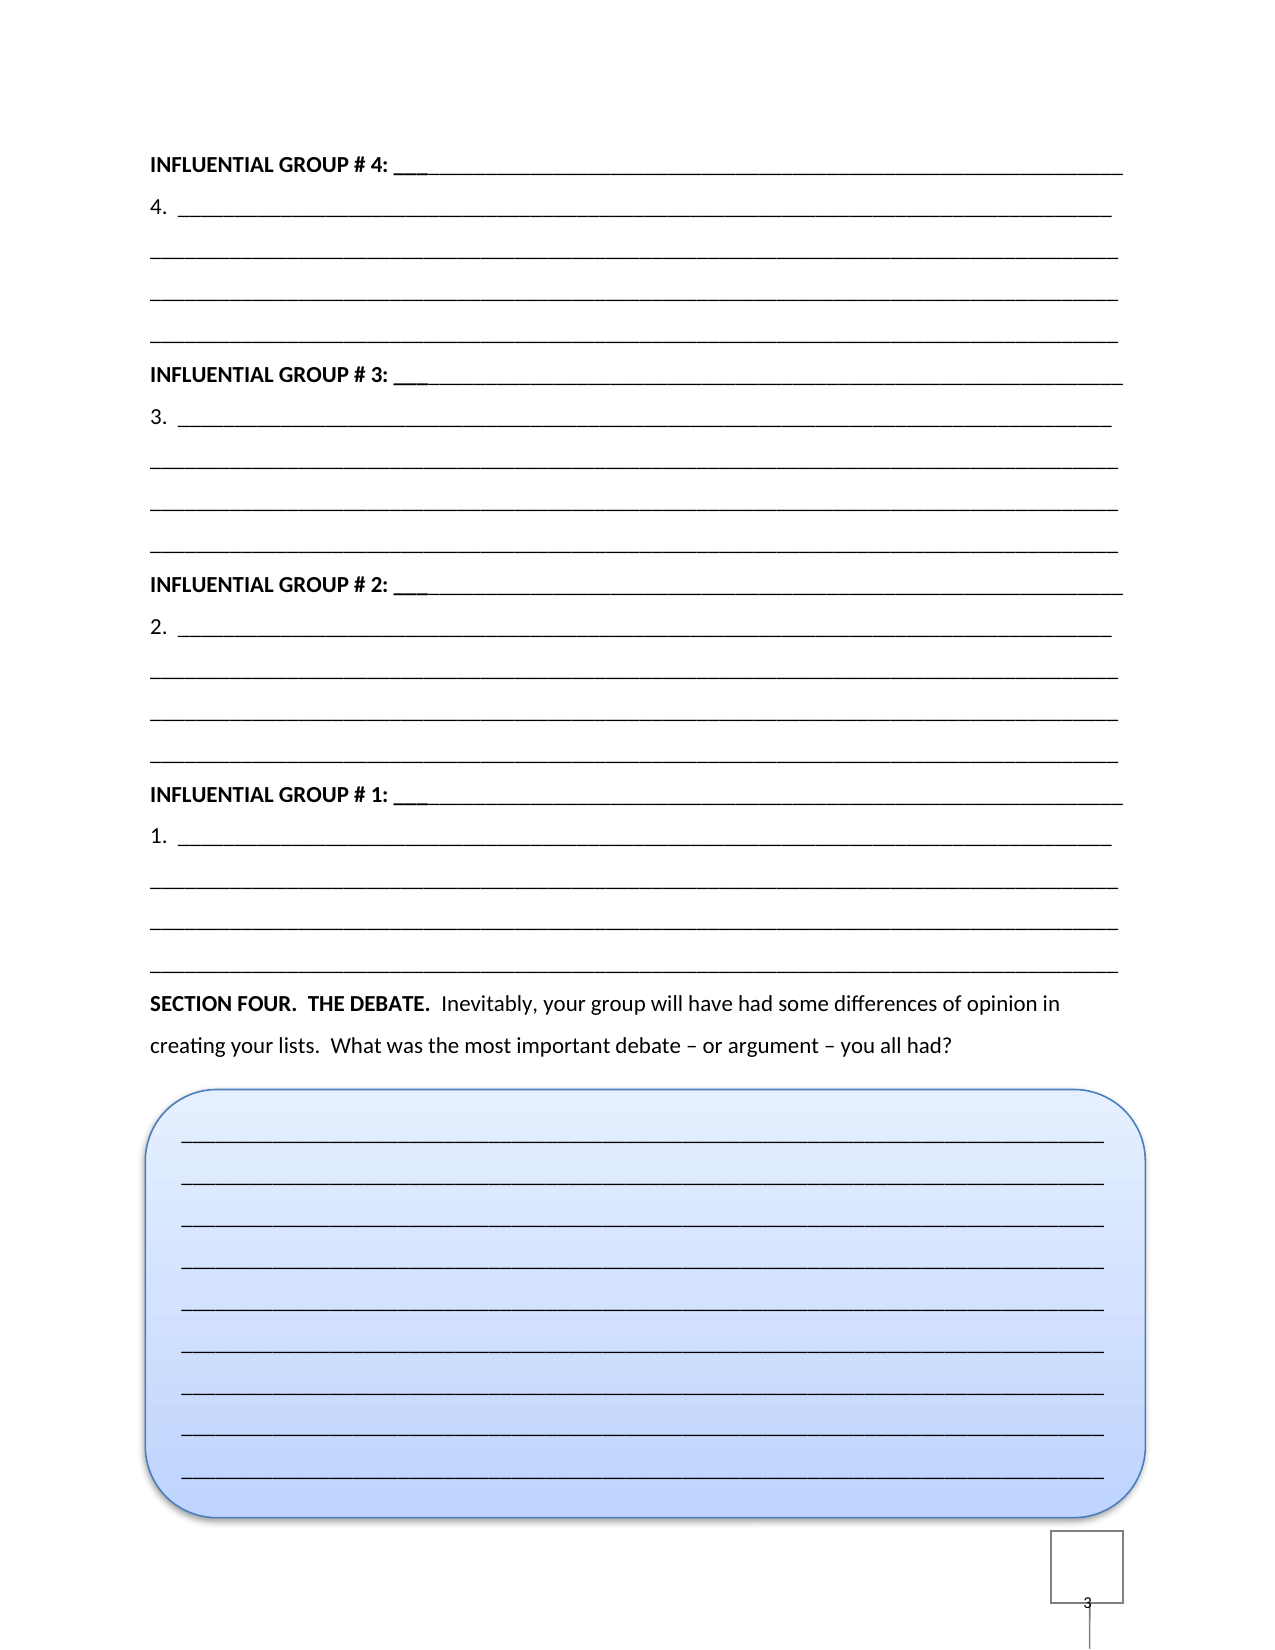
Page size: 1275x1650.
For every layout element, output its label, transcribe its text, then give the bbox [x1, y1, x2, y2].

text 2. __________________________________________________________________________________ [150, 612, 1125, 640]
text 1. __________________________________________________________________________________ _______________________________________________________________________________________________________________________________________________________________________________________________________________________________________________________________ [150, 822, 1125, 976]
text INFLUENTIAL GROUP # 4: ________________________________________________________________ [150, 150, 1125, 178]
text 4. __________________________________________________________________________________ [150, 192, 1125, 220]
text 3. __________________________________________________________________________________ [150, 402, 1125, 430]
text INFLUENTIAL GROUP # 3: ________________________________________________________________ [150, 360, 1125, 388]
text INFLUENTIAL GROUP # 2: ________________________________________________________________ [150, 570, 1125, 598]
text SECTION FOUR. THE DEBATE. Inevitably, your group will have had some differences of opinion in creating your lists. What was the most important debate – or argument – you all had? [150, 989, 1125, 1059]
text INFLUENTIAL GROUP # 1: ________________________________________________________________ [150, 780, 1125, 808]
